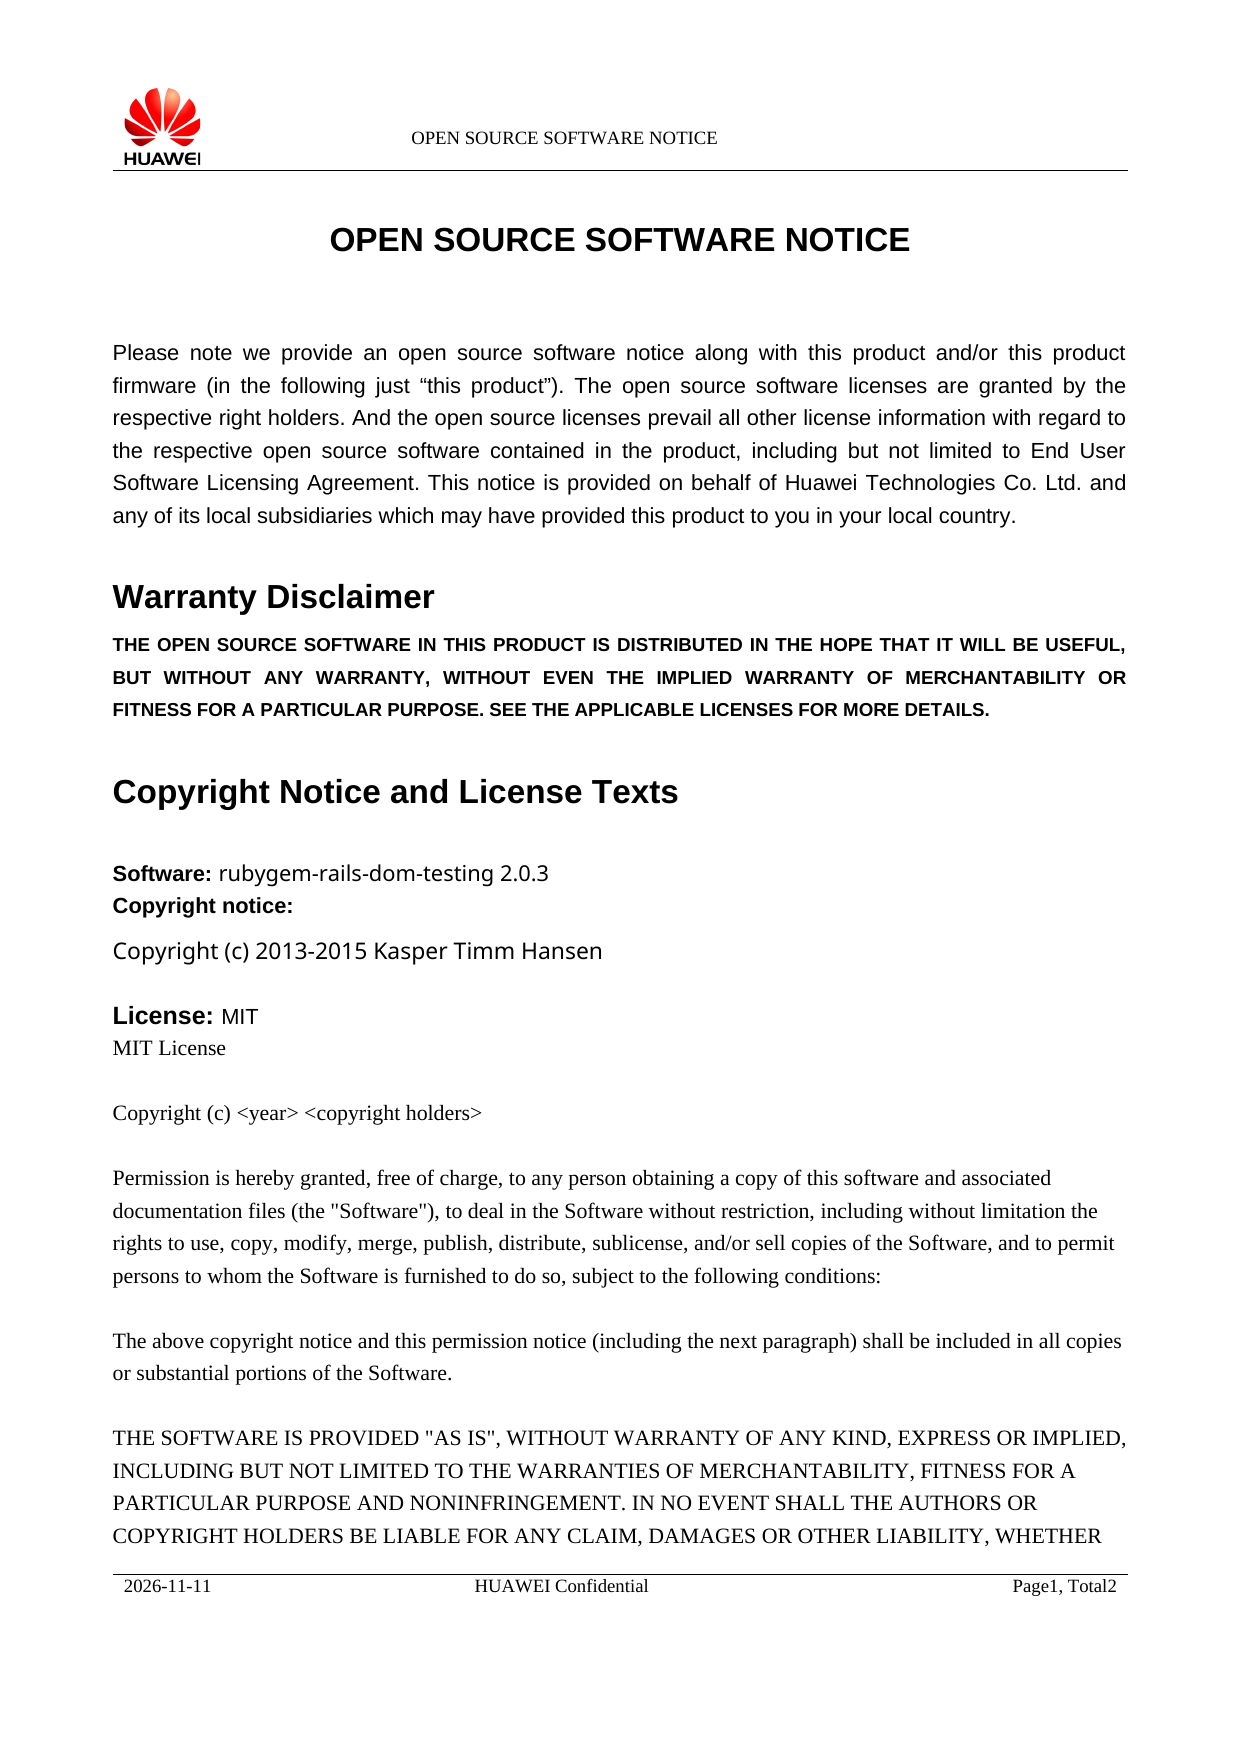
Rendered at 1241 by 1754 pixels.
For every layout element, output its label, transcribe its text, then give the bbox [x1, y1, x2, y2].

text Copyright notice: [112, 889, 1128, 921]
text The open source software in this product is distributed in the hope that it will be useful, but WITHOUT ANY WARRANTY, without even the implied warranty of MERCHANTABILITY or FITNESS FOR A PARTICULAR PURPOSE. See the applicable licenses for more details. [112, 629, 1128, 726]
text Copyright (c) 2013-2015 Kasper Timm Hansen [112, 934, 1128, 999]
picture [124, 88, 201, 165]
text OPEN SOURCE SOFTWARE NOTICE [112, 206, 1128, 271]
title Software: rubygem-rails-dom-testing 2.0.3 [112, 856, 1128, 889]
text Copyright Notice and License Texts [112, 759, 1128, 824]
text Please note we provide an open source software notice along with this product and/or this product firmware (in the following just “this product”). The open source software licenses are granted by the respective right holders. And the open source licenses prevail all other license information with regard to the respective open source software contained in the product, including but not limited to End User Software Licensing Agreement. This notice is provided on behalf of Huawei Technologies Co. Ltd. and any of its local subsidiaries which may have provided this product to you in your local country. [112, 336, 1128, 531]
text License: MIT [112, 999, 1128, 1031]
text Warranty Disclaimer [112, 564, 1128, 629]
